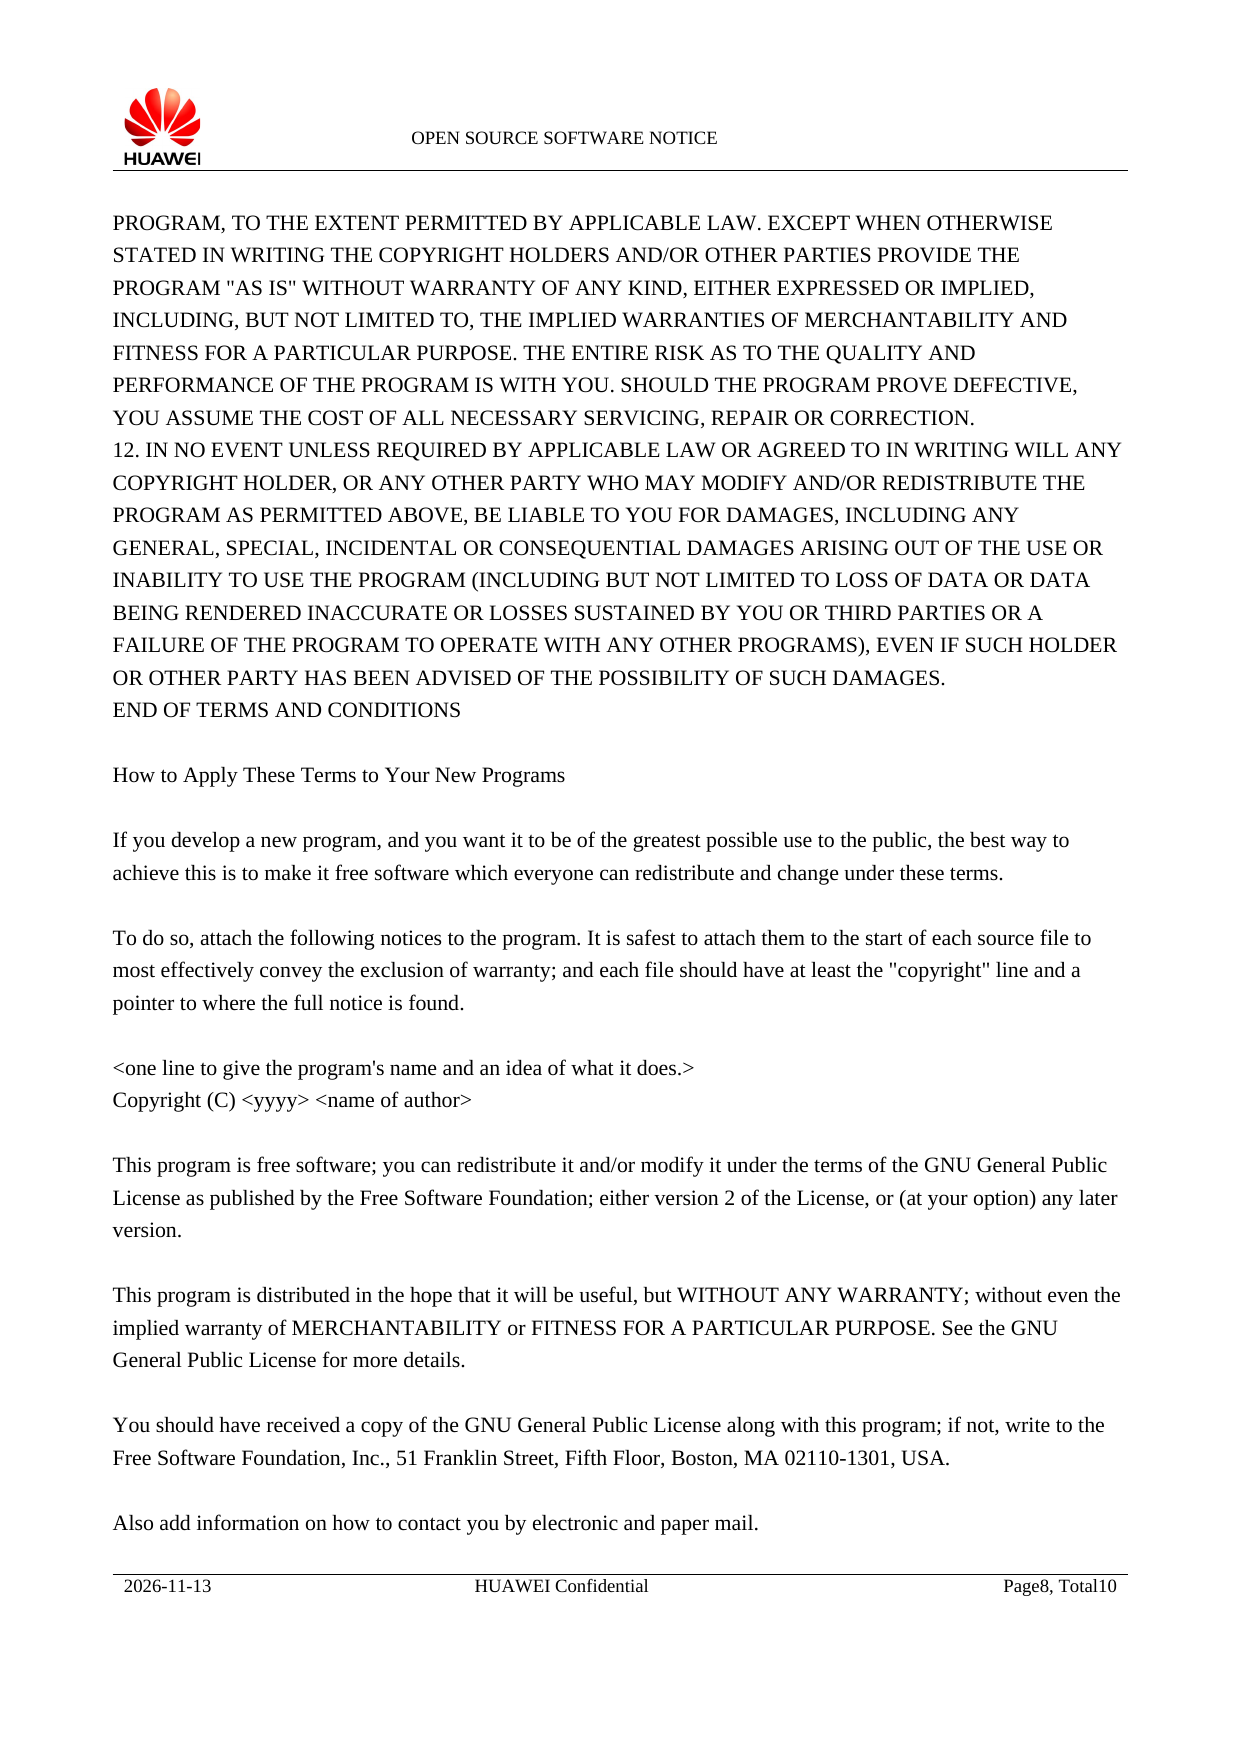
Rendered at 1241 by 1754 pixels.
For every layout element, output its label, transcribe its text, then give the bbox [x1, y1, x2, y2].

picture [124, 88, 201, 165]
